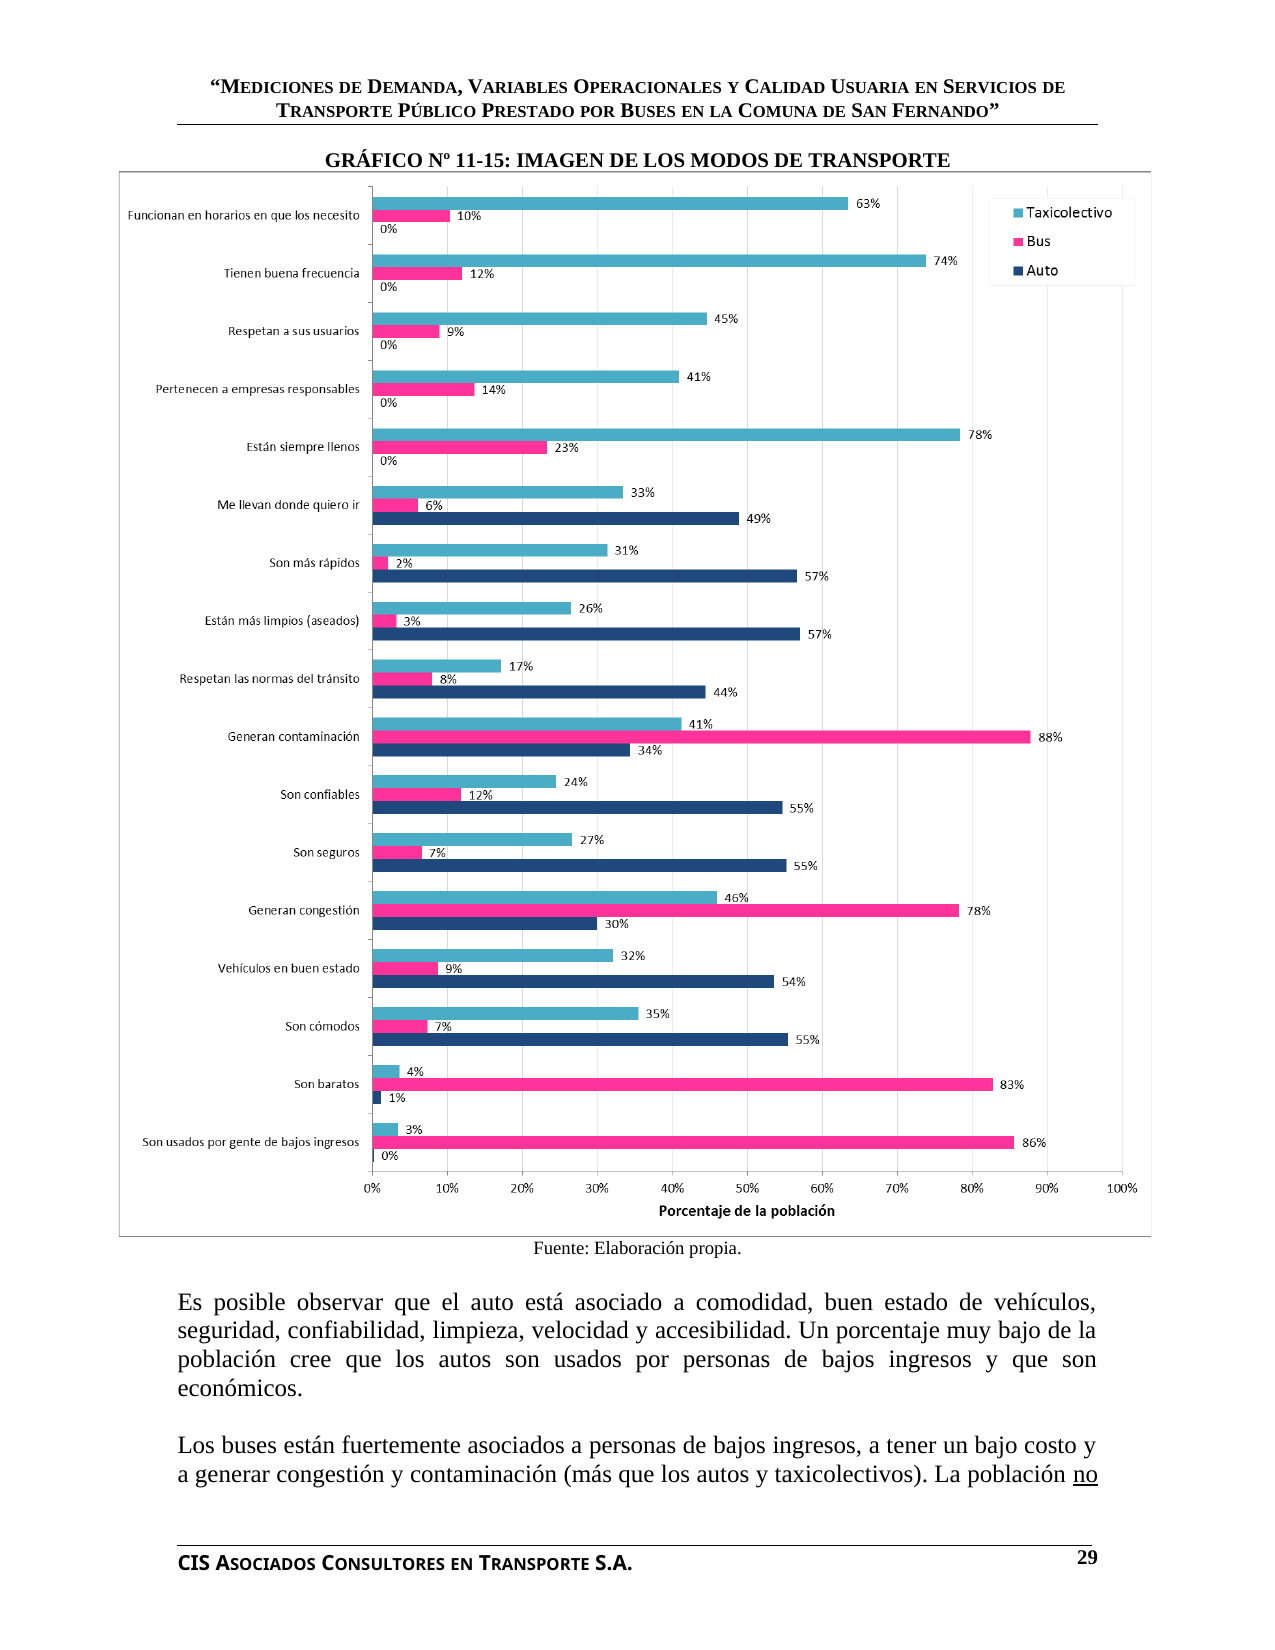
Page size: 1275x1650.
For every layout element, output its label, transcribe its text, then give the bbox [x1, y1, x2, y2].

text Es posible observar que el auto está asociado a comodidad, buen estado de vehículos, seguridad, confiabilidad, limpieza, velocidad y accesibilidad. Un porcentaje muy bajo de la población cree que los autos son usados por personas de bajos ingresos y que son económicos. [177, 1287, 1098, 1402]
text Fuente: Elaboración propia. [177, 1237, 1098, 1258]
picture [118, 171, 1152, 1237]
text Gráfico Nº 11-15: Imagen de los modos de transporte [177, 148, 1098, 171]
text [177, 1431, 1098, 1488]
